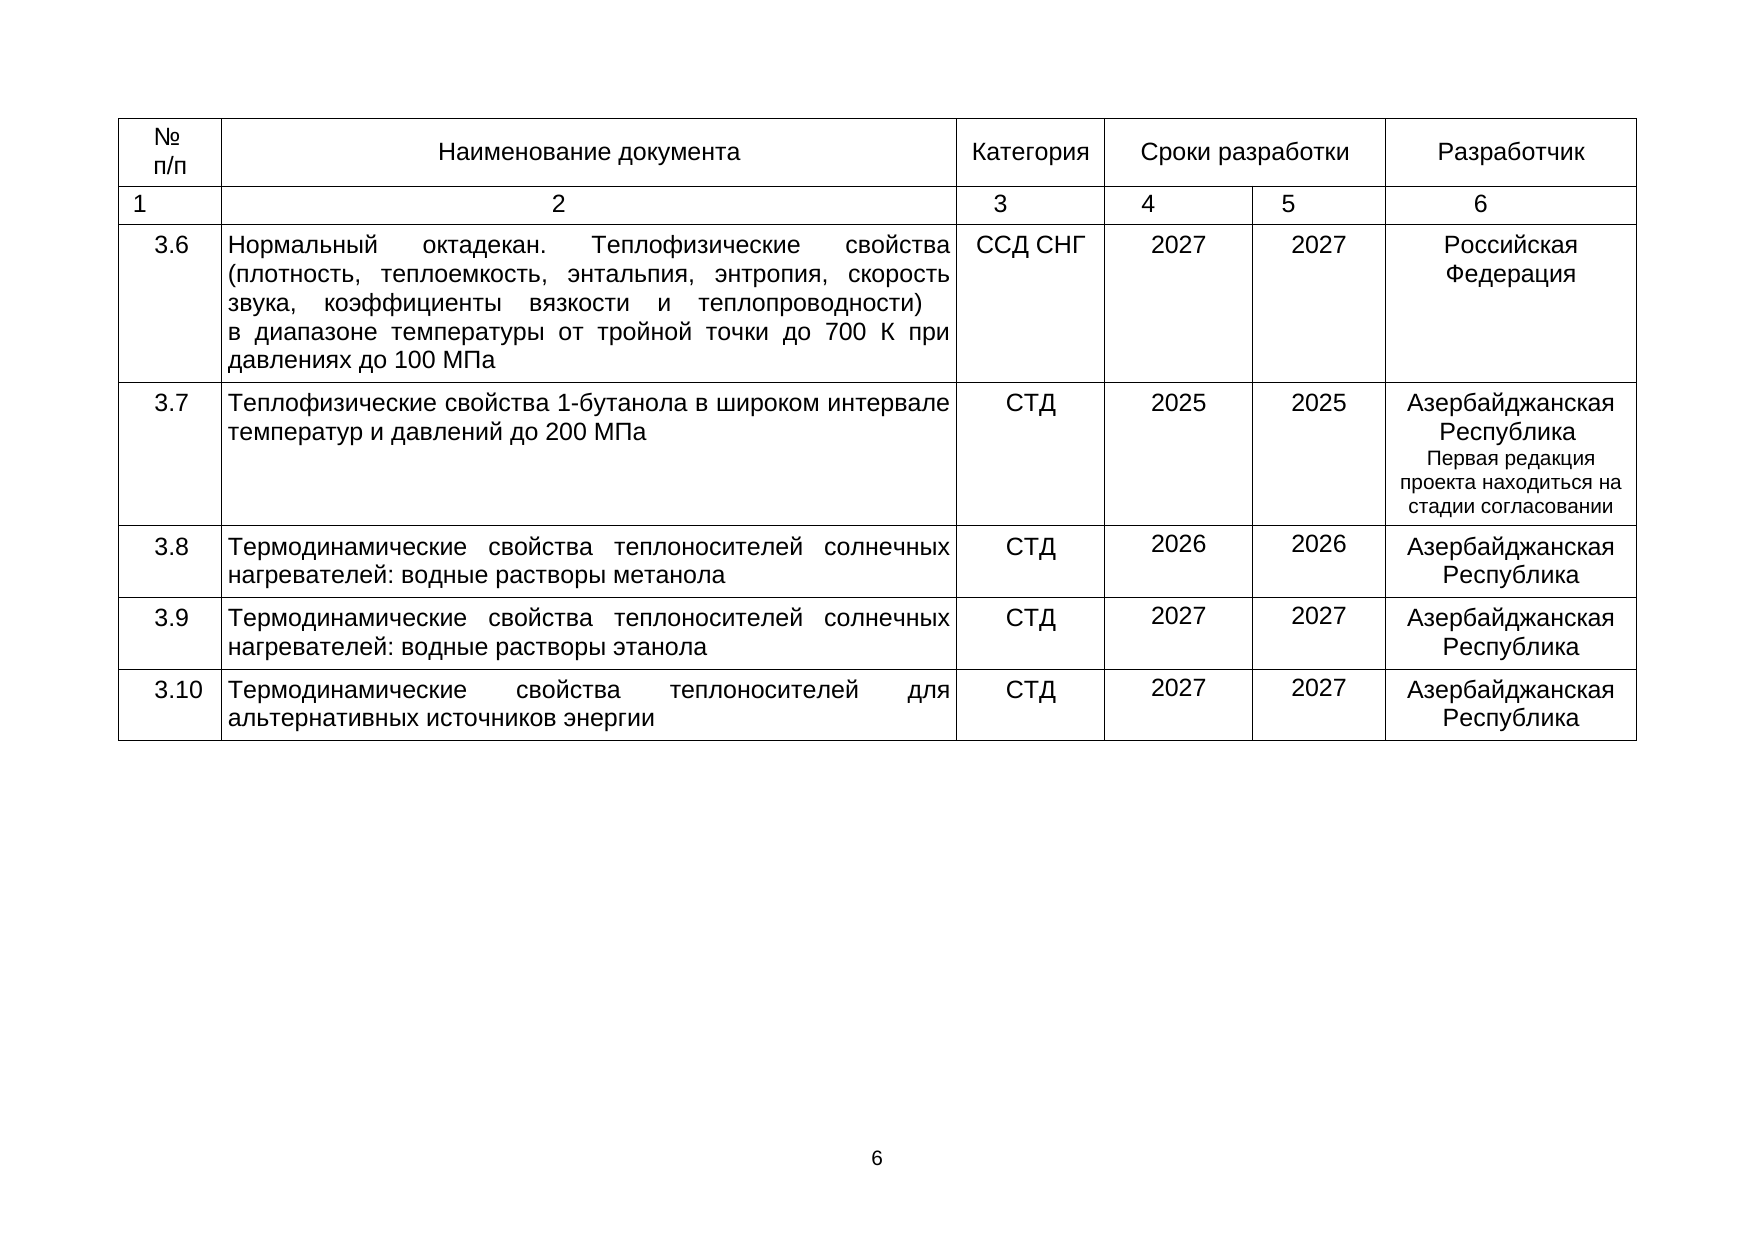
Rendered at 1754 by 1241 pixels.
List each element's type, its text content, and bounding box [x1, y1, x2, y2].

table_header № п/п [119, 119, 221, 186]
table_header Категория [957, 119, 1104, 186]
table_cell [1386, 187, 1636, 224]
table_cell Термодинамические свойства теплоносителей солнечных нагревателей: водные растворы этанола [222, 598, 956, 668]
table_cell 2027 [1253, 225, 1385, 382]
table_cell [957, 187, 1104, 224]
table_cell [119, 225, 221, 382]
table_cell 2026 [1253, 526, 1385, 597]
table_cell [119, 598, 221, 668]
table_cell [119, 526, 221, 597]
table_cell [119, 670, 221, 740]
table_cell СТД [957, 598, 1104, 668]
table_cell [119, 187, 221, 224]
table_cell [1105, 187, 1252, 224]
table_cell Российская Федерация [1386, 225, 1636, 382]
table_cell Термодинамические свойства теплоносителей солнечных нагревателей: водные растворы метанола [222, 526, 956, 597]
table_header Наименование документа [222, 119, 956, 186]
table_cell 2027 [1253, 670, 1385, 740]
table_cell [119, 383, 221, 525]
table_cell [1253, 187, 1385, 224]
table_cell 2027 [1253, 598, 1385, 668]
table_cell 2025 [1253, 383, 1385, 525]
table_cell [222, 187, 956, 224]
table_cell СТД [957, 383, 1104, 525]
table_cell Нормальный октадекан. Теплофизические свойства (плотность, теплоемкость, энтальпия, энтропия, скорость звука, коэффициенты вязкости и теплопроводности) в диапазоне температуры от тройной точки до 700 К при давлениях до 100 МПа [222, 225, 956, 382]
table_cell Теплофизические свойства 1-бутанола в широком интервале температур и давлений до 200 МПа [222, 383, 956, 525]
table_cell 2027 [1105, 598, 1252, 668]
table_cell Азербайджанская Республика [1386, 598, 1636, 668]
table_cell СТД [957, 670, 1104, 740]
table_cell ССД СНГ [957, 225, 1104, 382]
table_cell СТД [957, 526, 1104, 597]
table_cell 2027 [1105, 670, 1252, 740]
table_cell Азербайджанская Республика Первая редакция проекта находиться на стадии согласовании [1386, 383, 1636, 525]
table_cell Термодинамические свойства теплоносителей для альтернативных источников энергии [222, 670, 956, 740]
table_header Разработчик [1386, 119, 1636, 186]
table_cell Азербайджанская Республика [1386, 670, 1636, 740]
table_cell 2026 [1105, 526, 1252, 597]
table_cell 2025 [1105, 383, 1252, 525]
table_cell 2027 [1105, 225, 1252, 382]
table_header Сроки разработки [1105, 119, 1385, 186]
table_cell Азербайджанская Республика [1386, 526, 1636, 597]
